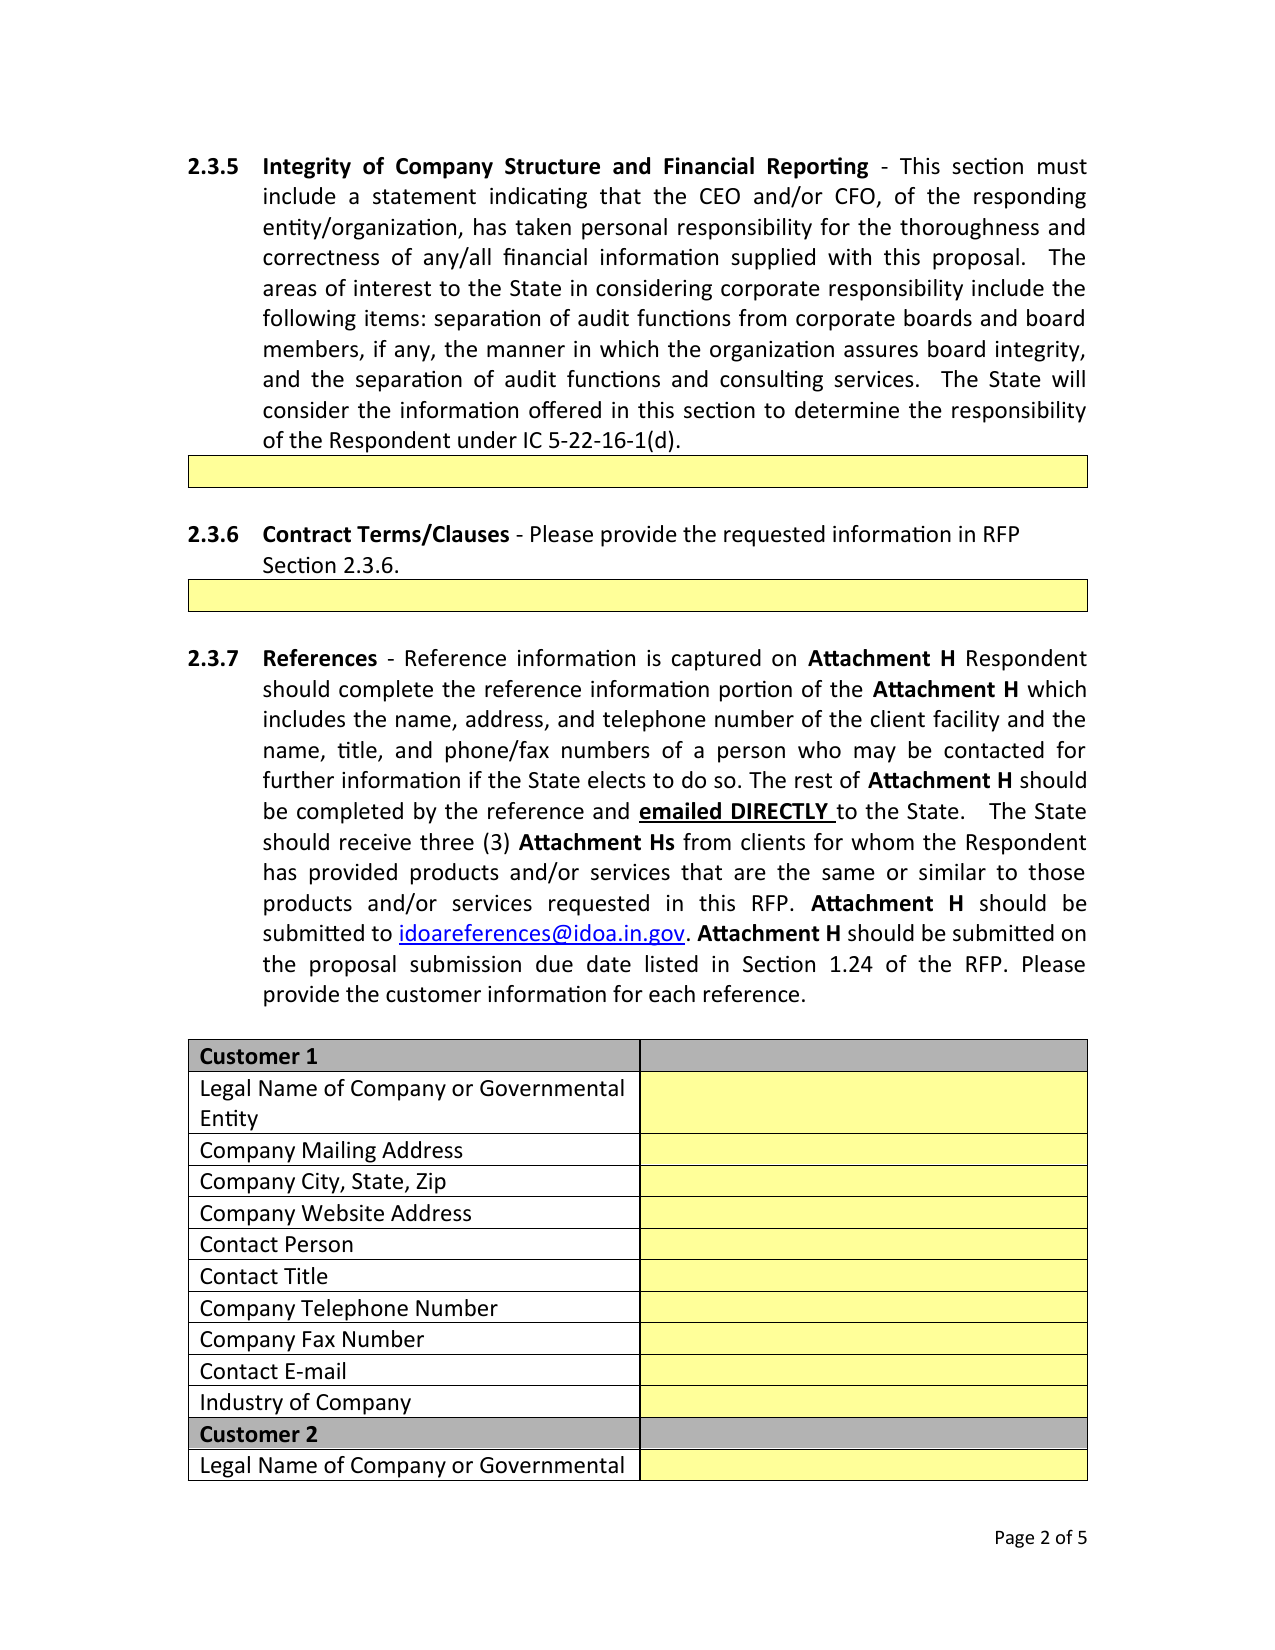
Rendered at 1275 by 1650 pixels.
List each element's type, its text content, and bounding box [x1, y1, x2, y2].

table_header [641, 1040, 1087, 1071]
table_cell Company Fax Number [189, 1323, 639, 1354]
table_cell [641, 1229, 1087, 1259]
list Contract Terms/Clauses - Please provide the requested information in RFP Section 2.3.6. [187, 518, 1087, 579]
table_cell Company Telephone Number [189, 1292, 639, 1322]
table_header [189, 580, 1087, 611]
table_cell [641, 1197, 1087, 1228]
table_cell [641, 1260, 1087, 1291]
table_cell Legal Name of Company or Governmental Entity [189, 1072, 639, 1133]
table_cell Contact E-mail [189, 1355, 639, 1385]
table_cell Contact Person [189, 1229, 639, 1259]
table_cell Company City, State, Zip [189, 1166, 639, 1196]
table_cell [641, 1134, 1087, 1164]
table_cell [641, 1323, 1087, 1354]
table_cell [641, 1292, 1087, 1322]
table_cell Industry of Company [189, 1386, 639, 1417]
table_cell [641, 1072, 1087, 1133]
table_cell [641, 1166, 1087, 1196]
table_cell [641, 1450, 1087, 1480]
list Integrity of Company Structure and Financial Reporting - This section must include a statement indicating that the CEO and/or CFO, of the responding entity/organization, has taken personal responsibility for the thoroughness and correctness of any/all financial information supplied with this proposal. The areas of interest to the State in considering corporate responsibility include the following items: separation of audit functions from corporate boards and board members, if any, the manner in which the organization assures board integrity, and the separation of audit functions and consulting services. The State will consider the information offered in this section to determine the responsibility of the Respondent under IC 5-22-16-1(d). [187, 150, 1087, 455]
table_header [189, 456, 1087, 487]
table_cell Company Website Address [189, 1197, 639, 1228]
table_cell Company Mailing Address [189, 1134, 639, 1164]
list References - Reference information is captured on Attachment H Respondent should complete the reference information portion of the Attachment H which includes the name, address, and telephone number of the client facility and the name, title, and phone/fax numbers of a person who may be contacted for further information if the State elects to do so. The rest of Attachment H should be completed by the reference and emailed DIRECTLY to the State. The State should receive three (3) Attachment Hs from clients for whom the Respondent has provided products and/or services that are the same or similar to those products and/or services requested in this RFP. Attachment H should be submitted to idoareferences@idoa.in.gov. Attachment H should be submitted on the proposal submission due date listed in Section 1.24 of the RFP. Please provide the customer information for each reference. [187, 642, 1087, 1009]
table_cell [189, 1450, 639, 1480]
table_cell Customer 2 [189, 1418, 639, 1448]
table_header Customer 1 [189, 1040, 639, 1071]
table_cell [641, 1418, 1087, 1448]
table_cell Contact Title [189, 1260, 639, 1291]
table_cell [641, 1386, 1087, 1417]
table_cell [641, 1355, 1087, 1385]
